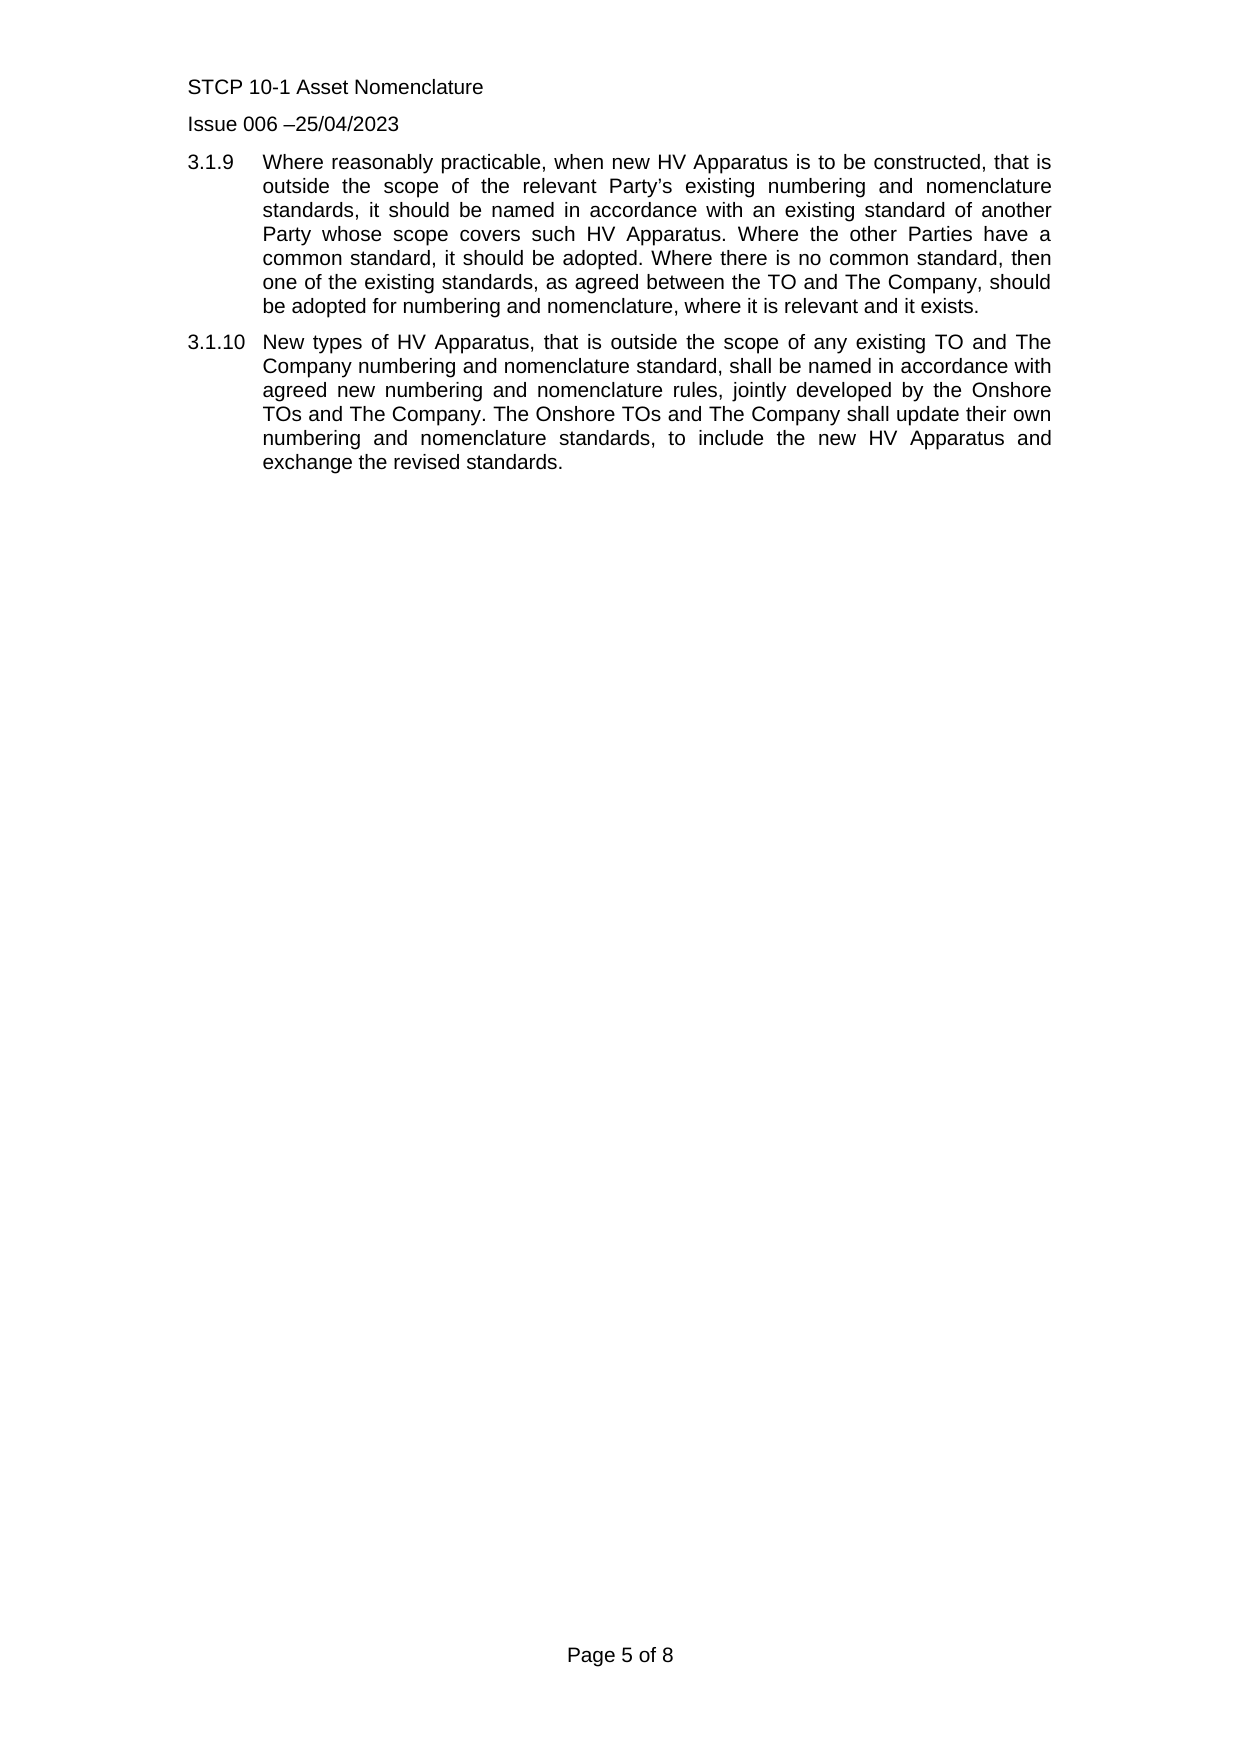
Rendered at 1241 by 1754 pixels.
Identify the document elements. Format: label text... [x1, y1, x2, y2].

subtitle New types of HV Apparatus, that is outside the scope of any existing TO and The Company numbering and nomenclature standard, shall be named in accordance with agreed new numbering and nomenclature rules, jointly developed by the Onshore TOs and The Company. The Onshore TOs and The Company shall update their own numbering and nomenclature standards, to include the new HV Apparatus and exchange the revised standards. [187, 330, 1053, 474]
subtitle Where reasonably practicable, when new HV Apparatus is to be constructed, that is outside the scope of the relevant Party’s existing numbering and nomenclature standards, it should be named in accordance with an existing standard of another Party whose scope covers such HV Apparatus. Where the other Parties have a common standard, it should be adopted. Where there is no common standard, then one of the existing standards, as agreed between the TO and The Company, should be adopted for numbering and nomenclature, where it is relevant and it exists. [187, 150, 1053, 318]
